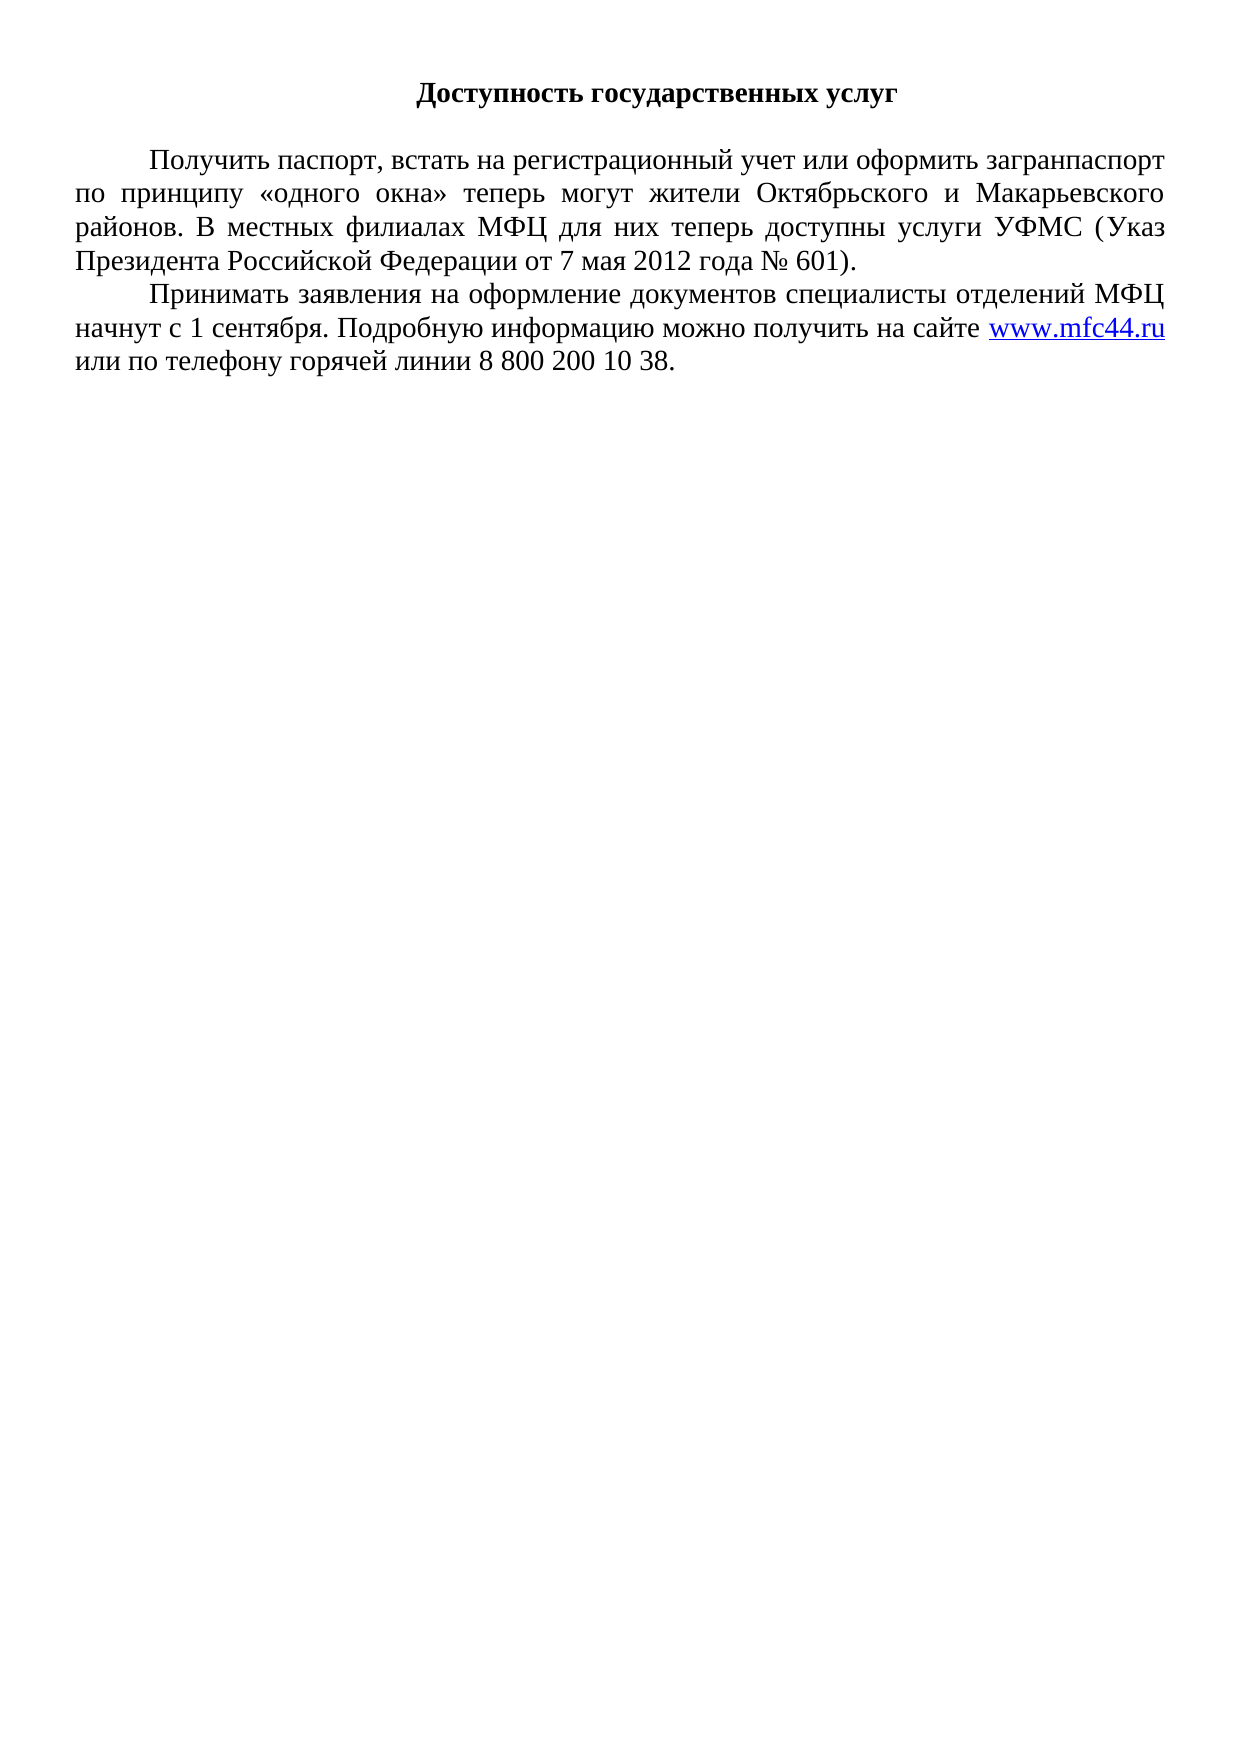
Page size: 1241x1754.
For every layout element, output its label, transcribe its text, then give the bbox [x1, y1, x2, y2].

text Получить паспорт, встать на регистрационный учет или оформить загранпаспорт по принципу «одного окна» теперь могут жители Октябрьского и Макарьевского районов. В местных филиалах МФЦ для них теперь доступны услуги УФМС (Указ Президента Российской Федерации от 7 мая 2012 года № 601). [75, 142, 1165, 276]
text Доступность государственных услуг [75, 75, 1165, 108]
text Принимать заявления на оформление документов специалисты отделений МФЦ начнут с 1 сентября. Подробную информацию можно получить на сайте www.mfc44.ru или по телефону горячей линии 8 800 200 10 38. [75, 276, 1165, 377]
